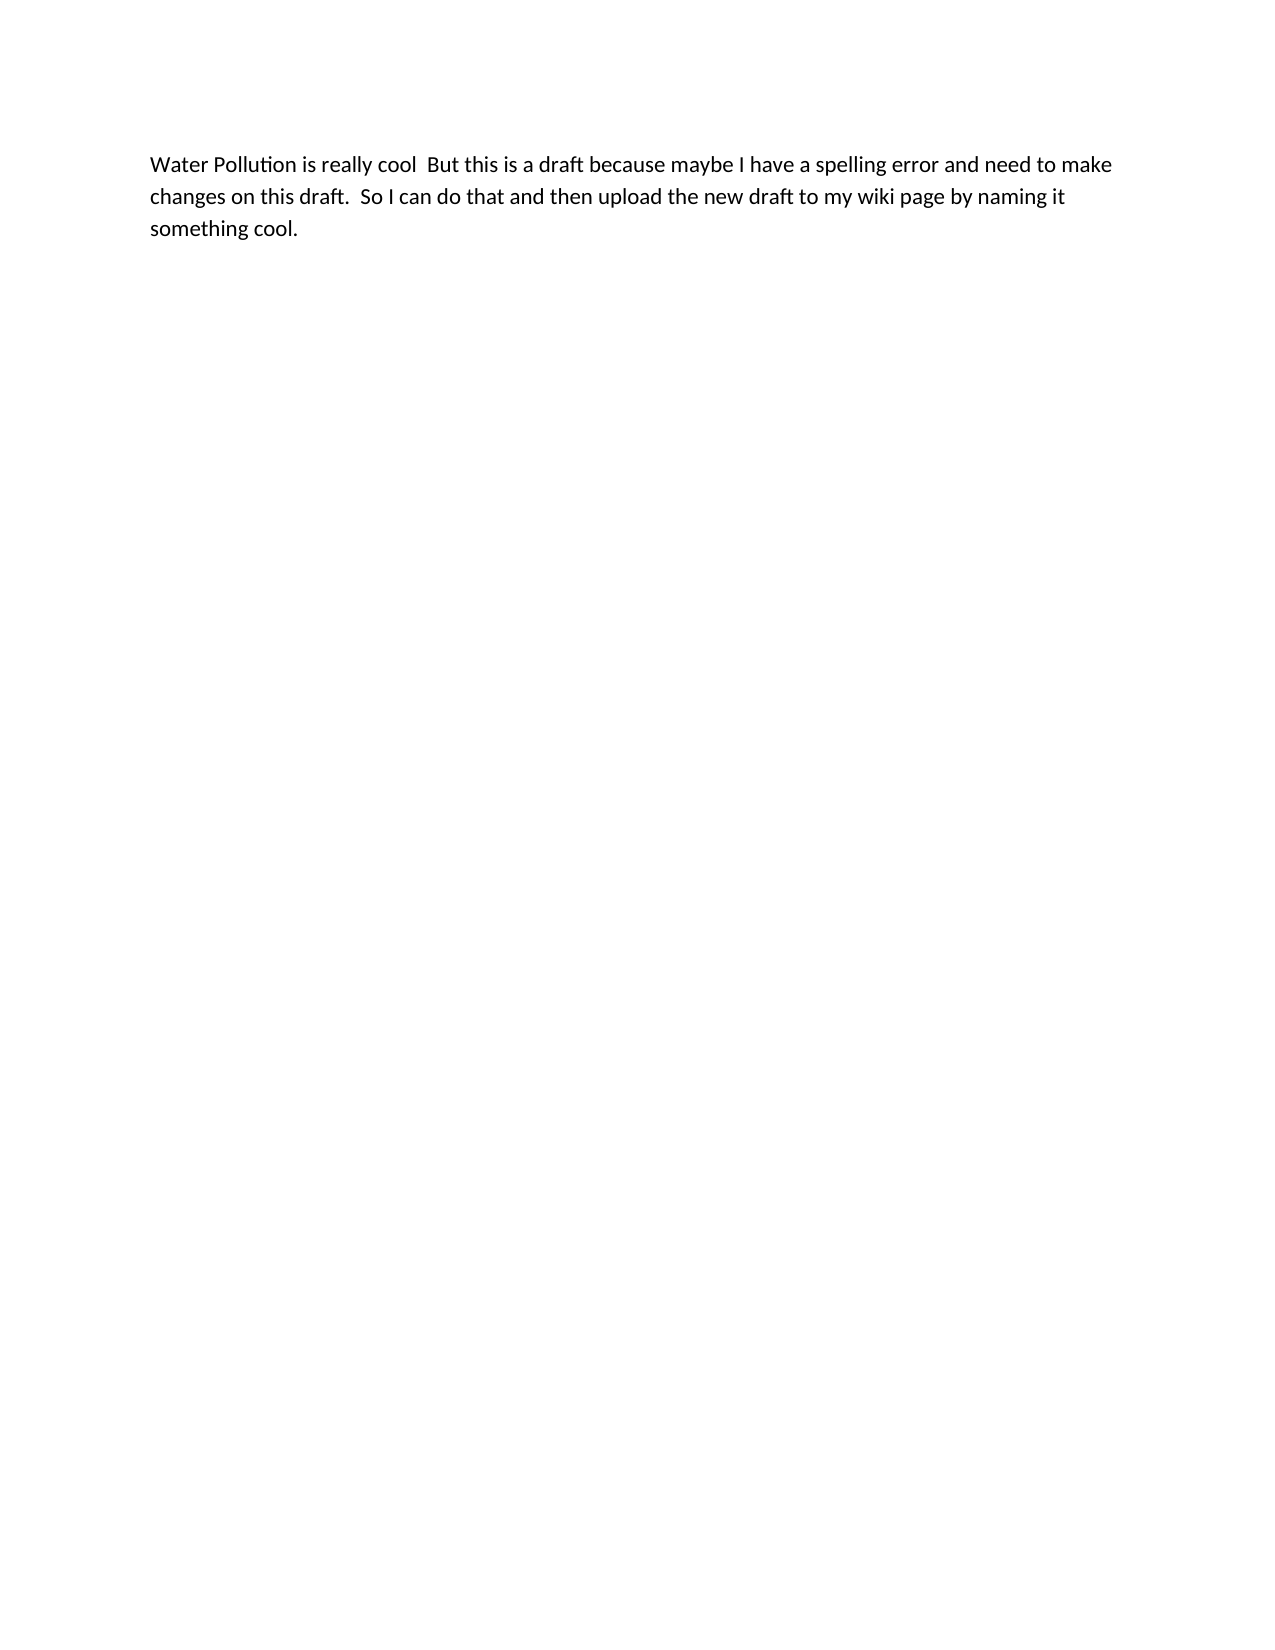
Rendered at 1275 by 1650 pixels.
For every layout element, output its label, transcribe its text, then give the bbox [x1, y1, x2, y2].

text Water Pollution is really cool But this is a draft because maybe I have a spelling error and need to make changes on this draft. So I can do that and then upload the new draft to my wiki page by naming it something cool. [150, 150, 1125, 242]
